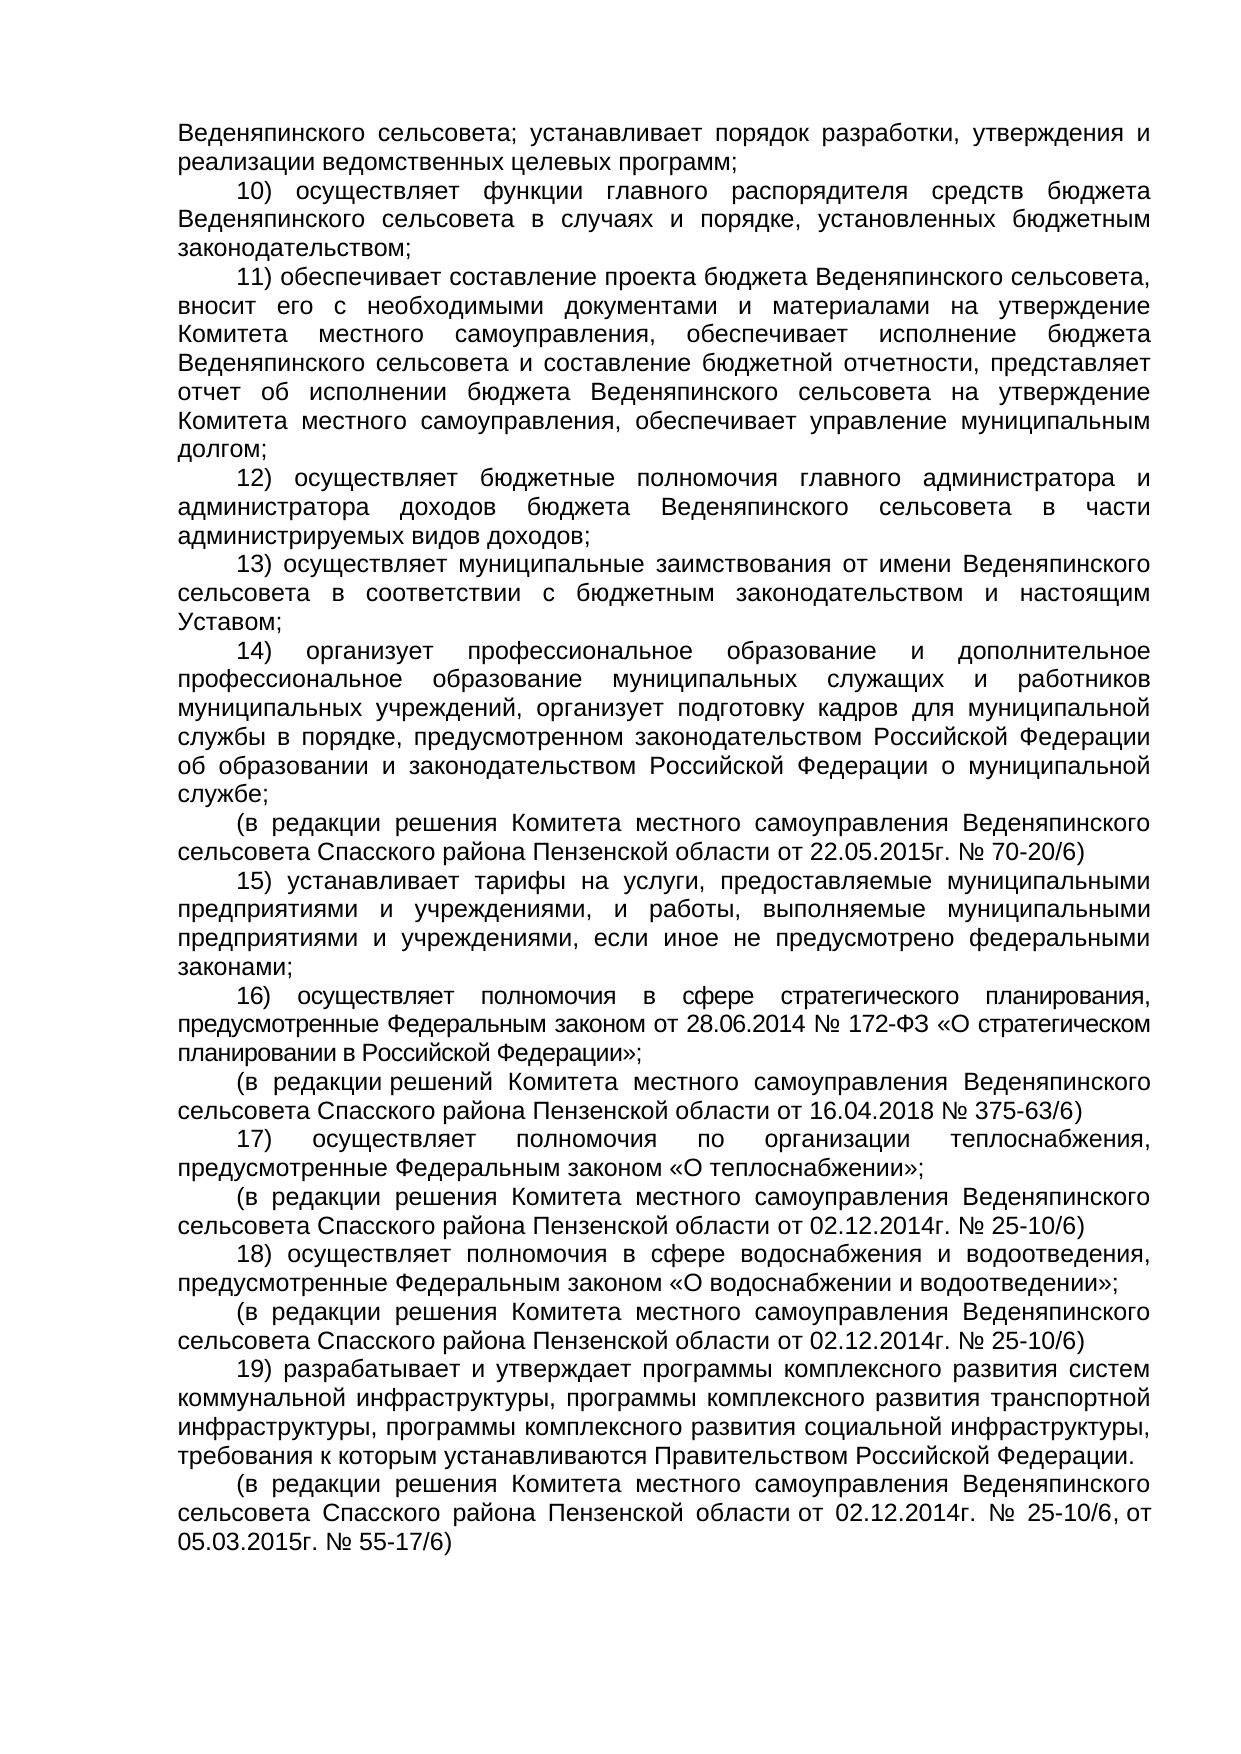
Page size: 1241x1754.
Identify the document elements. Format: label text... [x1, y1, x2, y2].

text 12) осуществляет бюджетные полномочия главного администратора и администратора доходов бюджета Веденяпинского сельсовета в части администрируемых видов доходов; [177, 463, 1152, 549]
text 17) осуществляет полномочия по организации теплоснабжения, предусмотренные Федеральным законом «О теплоснабжении»; [177, 1124, 1152, 1182]
text (в редакции решений Комитета местного самоуправления Веденяпинского сельсовета Спасского района Пензенской области от 16.04.2018 № 375-63/6) [177, 1067, 1152, 1124]
text 10) осуществляет функции главного распорядителя средств бюджета Веденяпинского сельсовета в случаях и порядке, установленных бюджетным законодательством; [177, 176, 1152, 262]
text (в редакции решения Комитета местного самоуправления Веденяпинского сельсовета Спасского района Пензенской области от 22.05.2015г. № 70-20/6) [177, 808, 1152, 866]
text 13) осуществляет муниципальные заимствования от имени Веденяпинского сельсовета в соответствии с бюджетным законодательством и настоящим Уставом; [177, 549, 1152, 636]
text 15) устанавливает тарифы на услуги, предоставляемые муниципальными предприятиями и учреждениями, и работы, выполняемые муниципальными предприятиями и учреждениями, если иное не предусмотрено федеральными законами; [177, 866, 1152, 981]
text 19) разрабатывает и утверждает программы комплексного развития систем коммунальной инфраструктуры, программы комплексного развития транспортной инфраструктуры, программы комплексного развития социальной инфраструктуры, требования к которым устанавливаются Правительством Российской Федерации. [177, 1354, 1152, 1469]
text (в редакции решения Комитета местного самоуправления Веденяпинского сельсовета Спасского района Пензенской области от 02.12.2014г. № 25-10/6, от 05.03.2015г. № 55-17/6) [177, 1469, 1152, 1556]
text (в редакции решения Комитета местного самоуправления Веденяпинского сельсовета Спасского района Пензенской области от 02.12.2014г. № 25-10/6) [177, 1297, 1152, 1354]
text 18) осуществляет полномочия в сфере водоснабжения и водоотведения, предусмотренные Федеральным законом «О водоснабжении и водоотведении»; [177, 1239, 1152, 1297]
text 11) обеспечивает составление проекта бюджета Веденяпинского сельсовета, вносит его с необходимыми документами и материалами на утверждение Комитета местного самоуправления, обеспечивает исполнение бюджета Веденяпинского сельсовета и составление бюджетной отчетности, представляет отчет об исполнении бюджета Веденяпинского сельсовета на утверждение Комитета местного самоуправления, обеспечивает управление муниципальным долгом; [177, 262, 1152, 463]
text 14) организует профессиональное образование и дополнительное профессиональное образование муниципальных служащих и работников муниципальных учреждений, организует подготовку кадров для муниципальной службы в порядке, предусмотренном законодательством Российской Федерации об образовании и законодательством Российской Федерации о муниципальной службе; [177, 636, 1152, 808]
text (в редакции решения Комитета местного самоуправления Веденяпинского сельсовета Спасского района Пензенской области от 02.12.2014г. № 25-10/6) [177, 1182, 1152, 1239]
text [177, 118, 1152, 176]
text 16) осуществляет полномочия в сфере стратегического планирования, предусмотренные Федеральным законом от 28.06.2014 № 172-ФЗ «О стратегическом планировании в Российской Федерации»; [177, 981, 1152, 1067]
